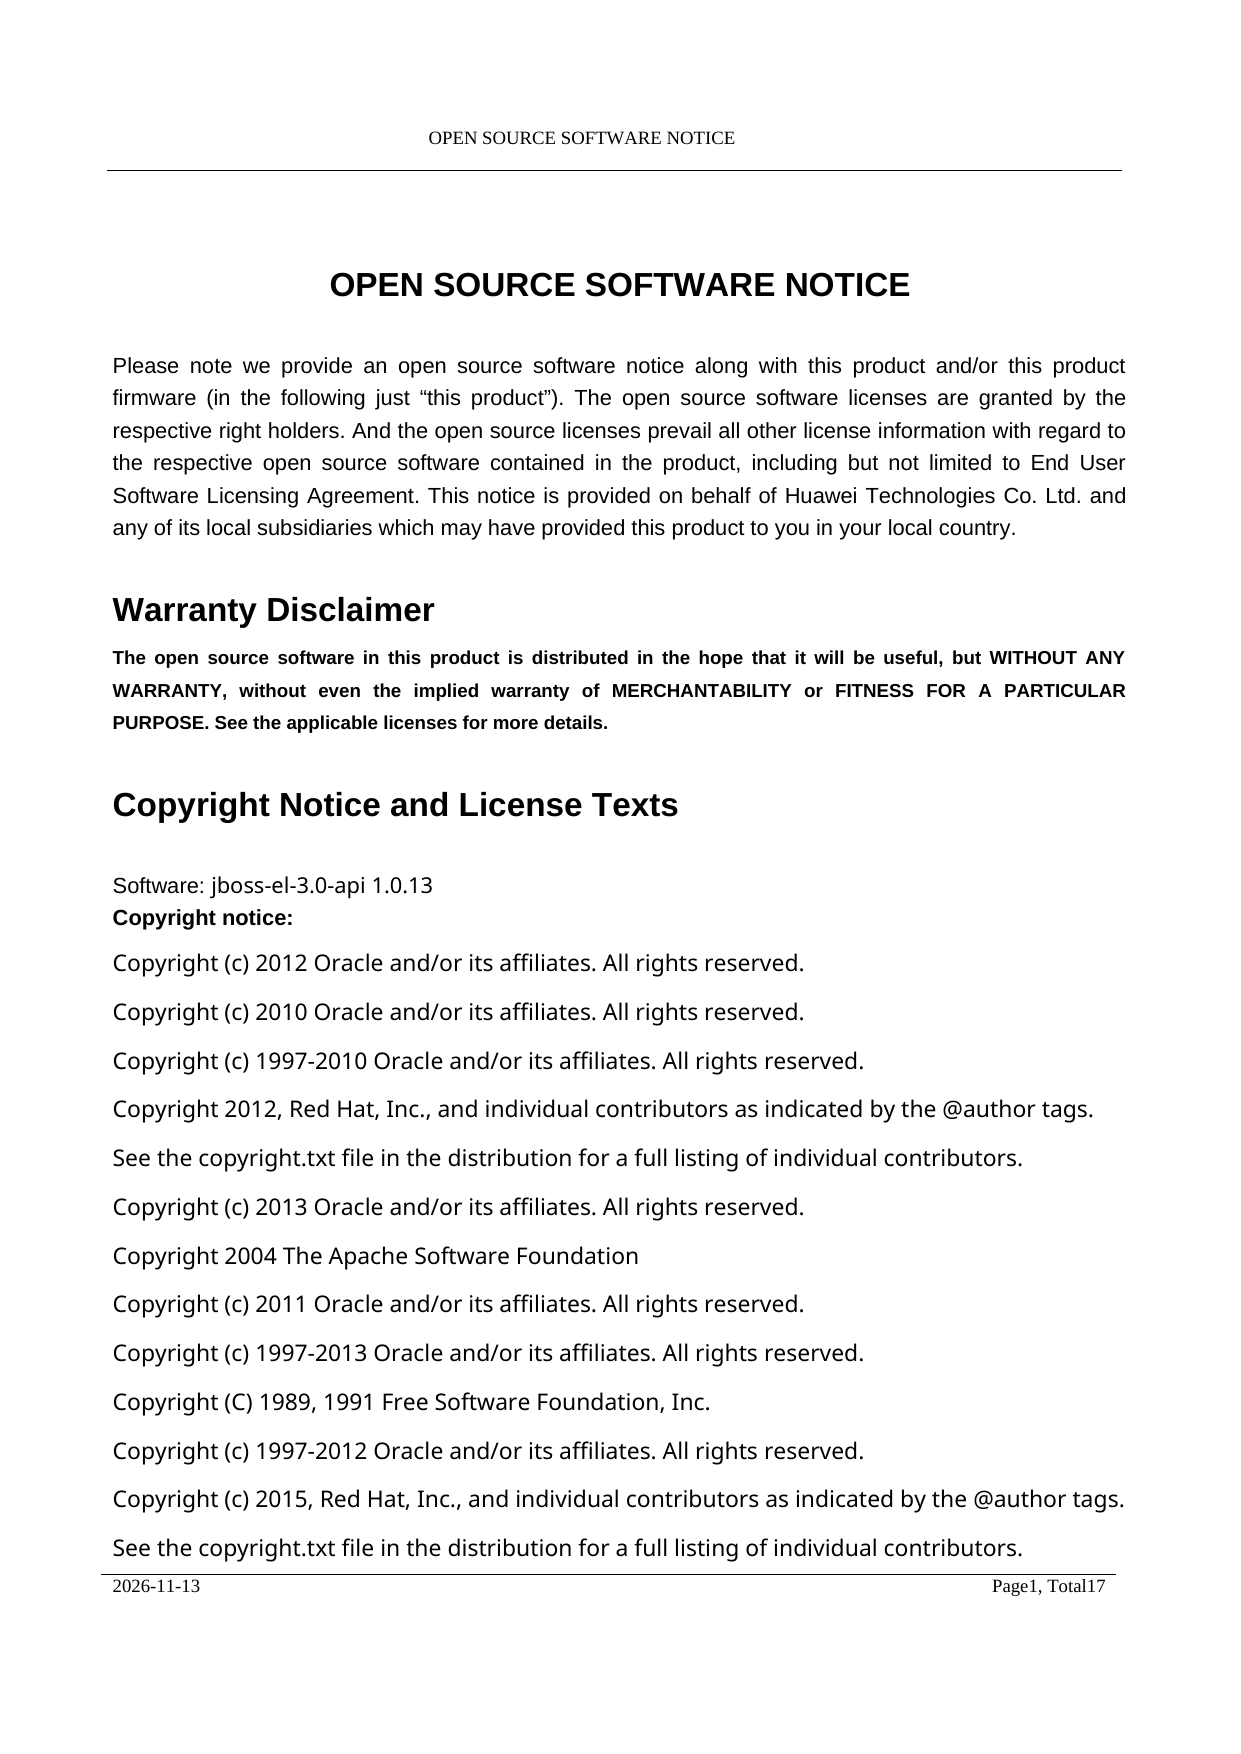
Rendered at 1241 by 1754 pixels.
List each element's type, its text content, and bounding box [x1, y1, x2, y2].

text Please note we provide an open source software notice along with this product and/or this product firmware (in the following just “this product”). The open source software licenses are granted by the respective right holders. And the open source licenses prevail all other license information with regard to the respective open source software contained in the product, including but not limited to End User Software Licensing Agreement. This notice is provided on behalf of Huawei Technologies Co. Ltd. and any of its local subsidiaries which may have provided this product to you in your local country. [112, 349, 1128, 544]
text Copyright Notice and License Texts [112, 771, 1128, 836]
text Copyright notice: [112, 901, 1128, 934]
text Software: jboss-el-3.0-api 1.0.13 [112, 869, 1128, 901]
text OPEN SOURCE SOFTWARE NOTICE [112, 251, 1128, 316]
text Warranty Disclaimer [112, 576, 1128, 641]
text The open source software in this product is distributed in the hope that it will be useful, but WITHOUT ANY WARRANTY, without even the implied warranty of MERCHANTABILITY or FITNESS FOR A PARTICULAR PURPOSE. See the applicable licenses for more details. [112, 641, 1128, 739]
text Copyright (c) 2012 Oracle and/or its affiliates. All rights reserved. Copyright (c) 2010 Oracle and/or its affiliates. All rights reserved. Copyright (c) 1997-2010 Oracle and/or its affiliates. All rights reserved. Copyright 2012, Red Hat, Inc., and individual contributors as indicated by the @author tags. See the copyright.txt file in the distribution for a full listing of individual contributors. Copyright (c) 2013 Oracle and/or its affiliates. All rights reserved. Copyright 2004 The Apache Software Foundation Copyright (c) 2011 Oracle and/or its affiliates. All rights reserved. Copyright (c) 1997-2013 Oracle and/or its affiliates. All rights reserved. Copyright (C) 1989, 1991 Free Software Foundation, Inc. Copyright (c) 1997-2012 Oracle and/or its affiliates. All rights reserved. Copyright (c) 2015, Red Hat, Inc., and individual contributors as indicated by the @author tags. See the copyright.txt file in the distribution for a full listing of individual contributors. [112, 947, 1128, 1564]
